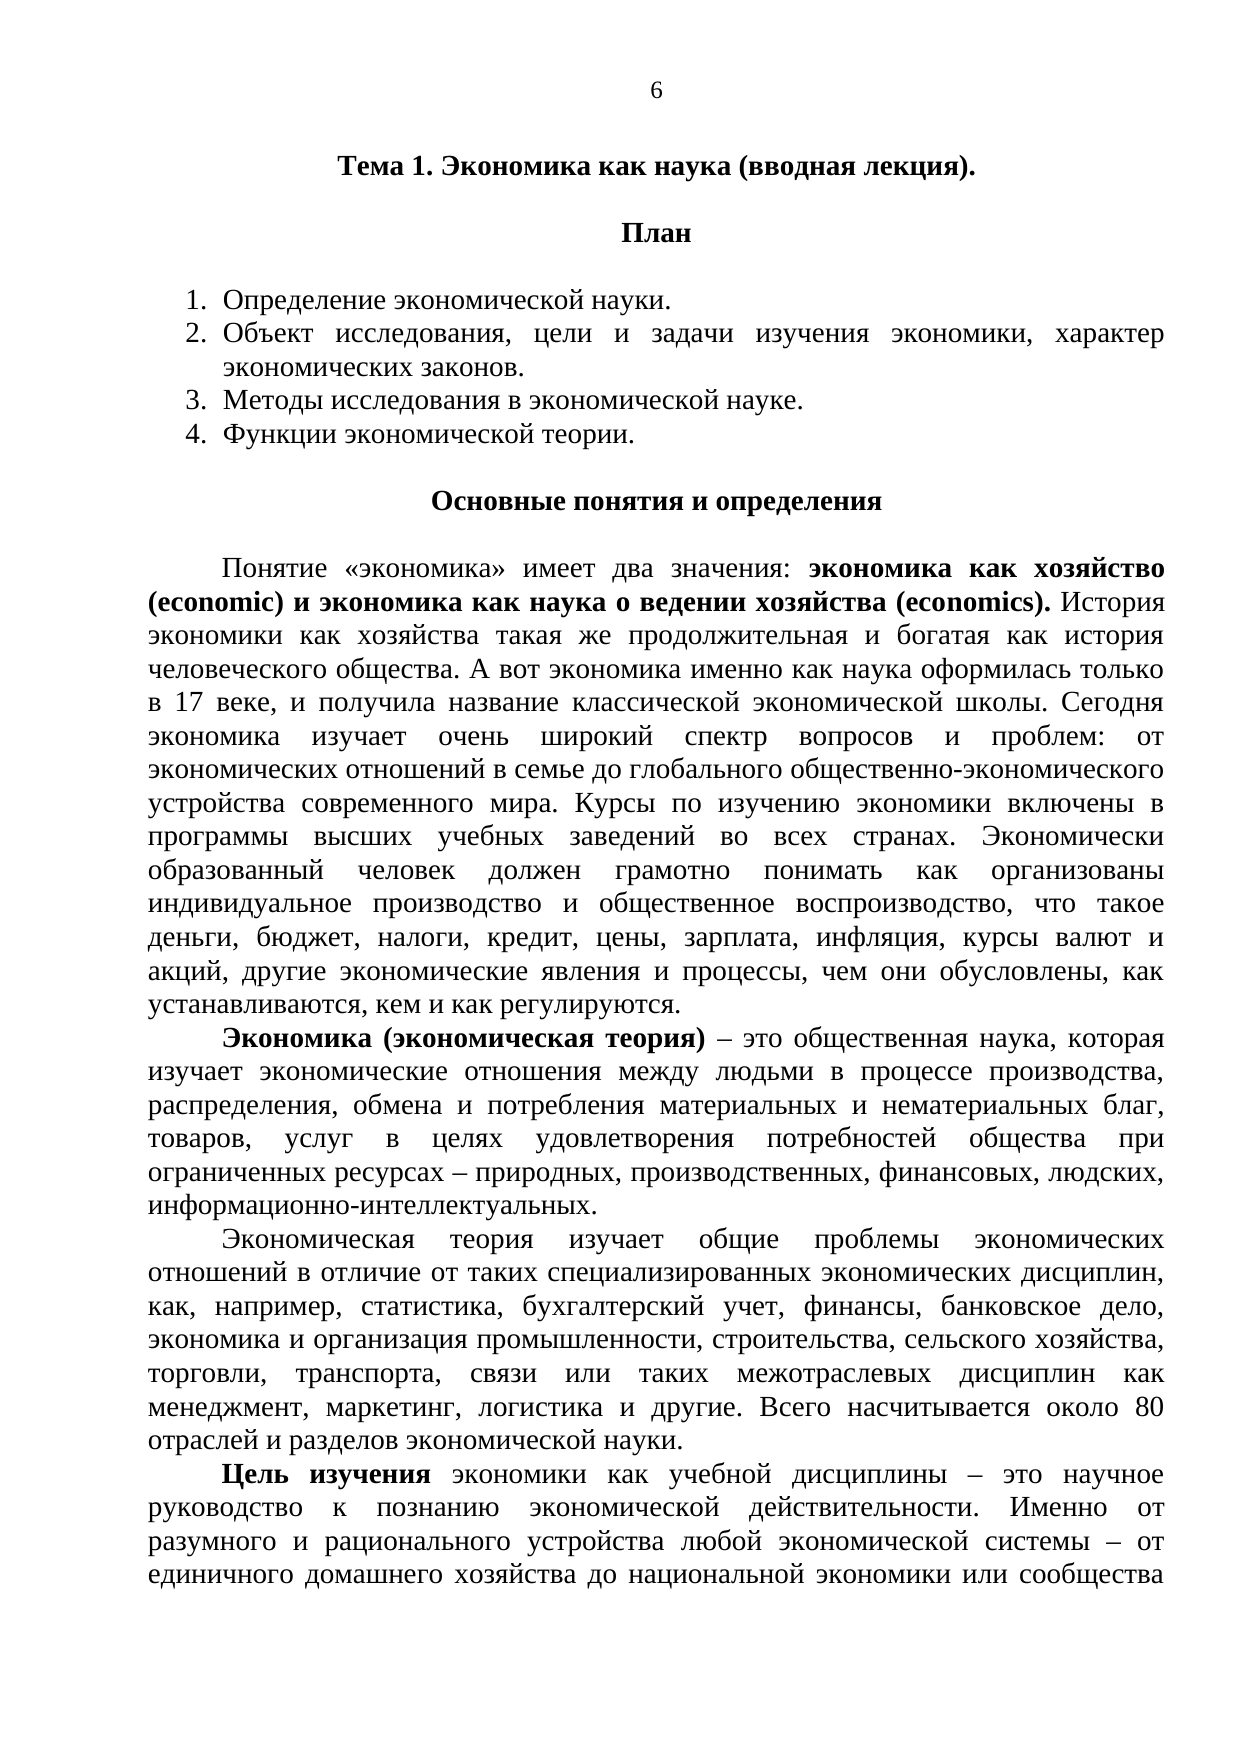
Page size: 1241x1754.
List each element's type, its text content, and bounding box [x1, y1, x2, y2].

text Понятие «экономика» имеет два значения: экономика как хозяйство (есоnomic) и экономика как наука о ведении хозяйства (есоnomics). История экономики как хозяйства такая же продолжительная и богатая как история человеческого общества. А вот экономика именно как наука оформилась только в 17 веке, и получила название классической экономической школы. Сегодня экономика изучает очень широкий спектр вопросов и проблем: от экономических отношений в семье до глобального общественно-экономического устройства современного мира. Курсы по изучению экономики включены в программы высших учебных заведений во всех странах. Экономически образованный человек должен грамотно понимать как организованы индивидуальное производство и общественное воспроизводство, что такое деньги, бюджет, налоги, кредит, цены, зарплата, инфляция, курсы валют и акций, другие экономические явления и процессы, чем они обусловлены, как устанавливаются, кем и как регулируются. [148, 550, 1165, 1020]
list Объект исследования, цели и задачи изучения экономики, характер экономических законов. [185, 315, 1165, 382]
list Функции экономической теории. [185, 416, 1165, 449]
text Экономическая теория изучает общие проблемы экономических отношений в отличие от таких специализированных экономических дисциплин, как, например, статистика, бухгалтерский учет, финансы, банковское дело, экономика и организация промышленности, строительства, сельского хозяйства, торговли, транспорта, связи или таких межотраслевых дисциплин как менеджмент, маркетинг, логистика и другие. Всего насчитывается около 80 отраслей и разделов экономической науки. [148, 1221, 1165, 1456]
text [148, 1456, 1165, 1590]
list Методы исследования в экономической науке. [185, 382, 1165, 416]
text План [148, 215, 1165, 248]
text Экономика (экономическая теория) – это общественная наука, которая изучает экономические отношения между людьми в процессе производства, распределения, обмена и потребления материальных и нематериальных благ, товаров, услуг в целях удовлетворения потребностей общества при ограниченных ресурсах – природных, производственных, финансовых, людских, информационно-интеллектуальных. [148, 1020, 1165, 1221]
text Основные понятия и определения [148, 483, 1165, 517]
list Определение экономической науки. [185, 282, 1165, 315]
text Тема 1. Экономика как наука (вводная лекция). [148, 148, 1165, 181]
